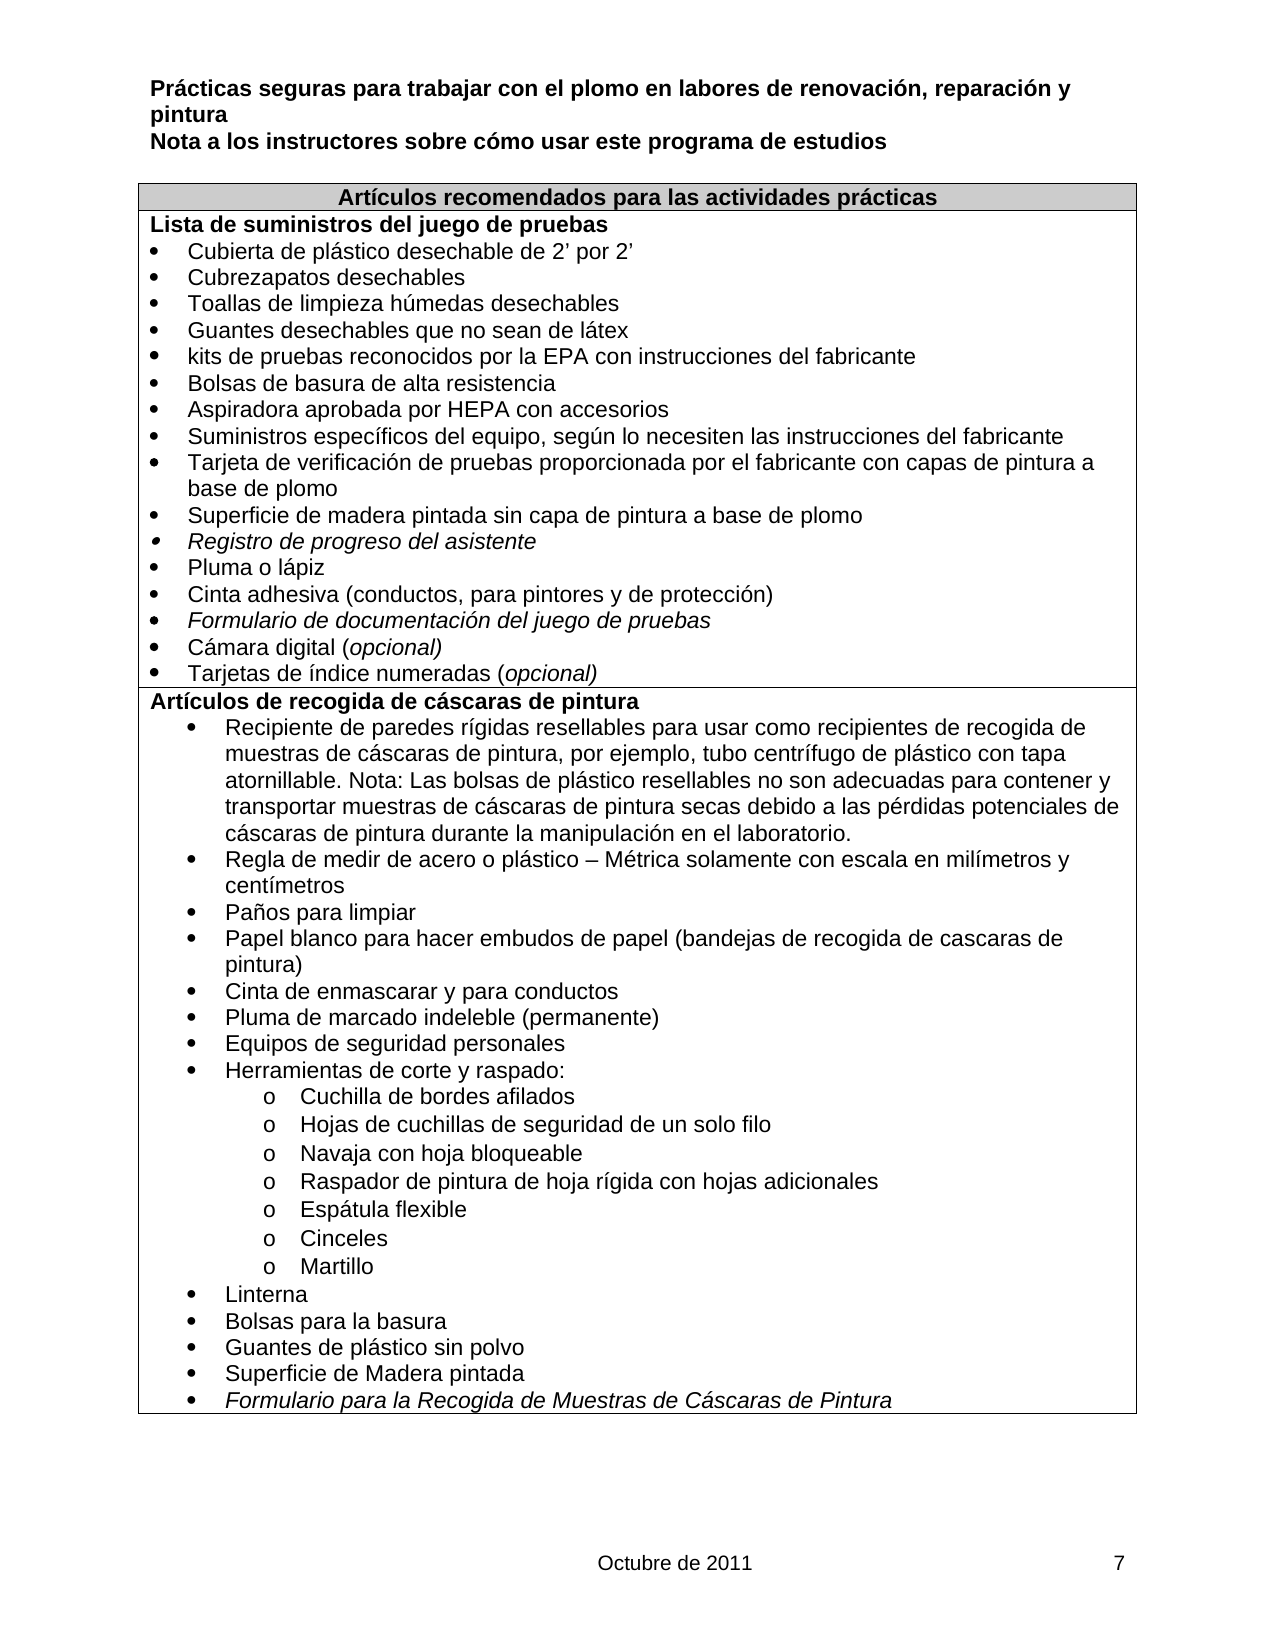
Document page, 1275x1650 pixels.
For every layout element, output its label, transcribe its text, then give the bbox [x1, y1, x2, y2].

table_cell Artículos de recogida de cáscaras de pintura Recipiente de paredes rígidas resellables para usar como recipientes de recogida de muestras de cáscaras de pintura, por ejemplo, tubo centrífugo de plástico con tapa atornillable. Nota: Las bolsas de plástico resellables no son adecuadas para contener y transportar muestras de cáscaras de pintura secas debido a las pérdidas potenciales de cáscaras de pintura durante la manipulación en el laboratorio. Regla de medir de acero o plástico – Métrica solamente con escala en milímetros y centímetros Paños para limpiar Papel blanco para hacer embudos de papel (bandejas de recogida de cascaras de pintura) Cinta de enmascarar y para conductos Pluma de marcado indeleble (permanente) Equipos de seguridad personales Herramientas de corte y raspado: Cuchilla de bordes afilados Hojas de cuchillas de seguridad de un solo filo Navaja con hoja bloqueable Raspador de pintura de hoja rígida con hojas adicionales Espátula flexible Cinceles Martillo Linterna Bolsas para la basura Guantes de plástico sin polvo Superficie de Madera pintada Formulario para la Recogida de Muestras de Cáscaras de Pintura [139, 688, 1136, 1413]
table_header Artículos recomendados para las actividades prácticas [139, 184, 1136, 210]
table_cell Lista de suministros del juego de pruebas Cubierta de plástico desechable de 2’ por 2’ Cubrezapatos desechables Toallas de limpieza húmedas desechables Guantes desechables que no sean de látex kits de pruebas reconocidos por la EPA con instrucciones del fabricante Bolsas de basura de alta resistencia Aspiradora aprobada por HEPA con accesorios Suministros específicos del equipo, según lo necesiten las instrucciones del fabricante Tarjeta de verificación de pruebas proporcionada por el fabricante con capas de pintura a base de plomo Superficie de madera pintada sin capa de pintura a base de plomo Registro de progreso del asistente Pluma o lápiz Cinta adhesiva (conductos, para pintores y de protección) Formulario de documentación del juego de pruebas Cámara digital (opcional) Tarjetas de índice numeradas (opcional) [139, 211, 1136, 687]
